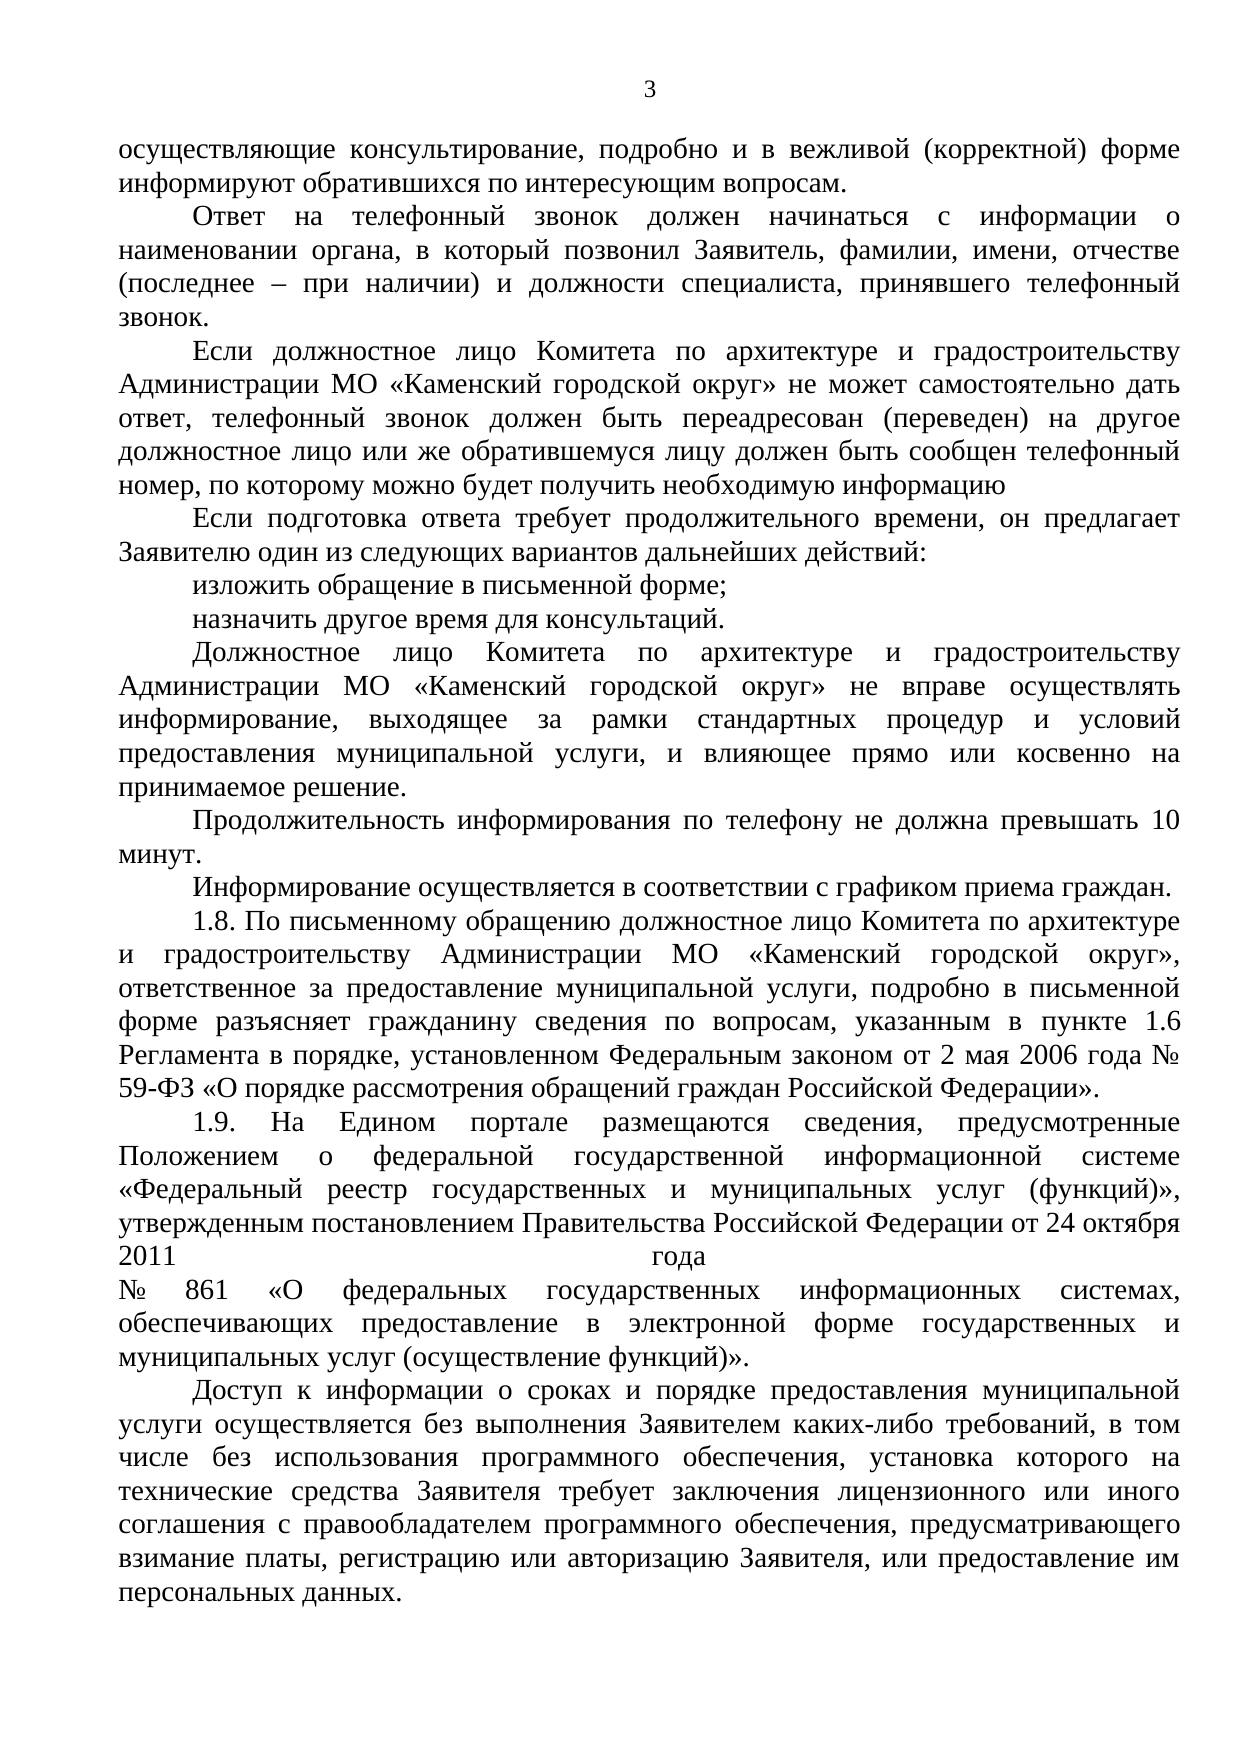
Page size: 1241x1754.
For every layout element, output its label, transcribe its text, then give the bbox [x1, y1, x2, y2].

text Ответ на телефонный звонок должен начинаться с информации о наименовании органа, в который позвонил Заявитель, фамилии, имени, отчестве (последнее – при наличии) и должности специалиста, принявшего телефонный звонок. [118, 198, 1181, 333]
text Информирование осуществляется в соответствии с графиком приема граждан. [118, 869, 1181, 903]
text 1.9. На Едином портале размещаются сведения, предусмотренные Положением о федеральной государственной информационной системе «Федеральный реестр государственных и муниципальных услуг (функций)», утвержденным постановлением Правительства Российской Федерации от 24 октября 2011 года № 861 «О федеральных государственных информационных системах, обеспечивающих предоставление в электронной форме государственных и муниципальных услуг (осуществление функций)». [118, 1104, 1181, 1372]
text назначить другое время для консультаций. [118, 601, 1181, 634]
text Продолжительность информирования по телефону не должна превышать 10 минут. [118, 802, 1181, 869]
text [118, 131, 1181, 198]
text Если подготовка ответа требует продолжительного времени, он предлагает Заявителю один из следующих вариантов дальнейших действий: [118, 500, 1181, 567]
text Должностное лицо Комитета по архитектуре и градостроительству Администрации МО «Каменский городской округ» не вправе осуществлять информирование, выходящее за рамки стандартных процедур и условий предоставления муниципальной услуги, и влияющее прямо или косвенно на принимаемое решение. [118, 634, 1181, 802]
text изложить обращение в письменной форме; [118, 567, 1181, 601]
text 1.8. По письменному обращению должностное лицо Комитета по архитектуре и градостроительству Администрации МО «Каменский городской округ», ответственное за предоставление муниципальной услуги, подробно в письменной форме разъясняет гражданину сведения по вопросам, указанным в пункте 1.6 Регламента в порядке, установленном Федеральным законом от 2 мая 2006 года № 59-ФЗ «О порядке рассмотрения обращений граждан Российской Федерации». [118, 903, 1181, 1104]
text Если должностное лицо Комитета по архитектуре и градостроительству Администрации МО «Каменский городской округ» не может самостоятельно дать ответ, телефонный звонок должен быть переадресован (переведен) на другое должностное лицо или же обратившемуся лицу должен быть сообщен телефонный номер, по которому можно будет получить необходимую информацию [118, 333, 1181, 500]
text Доступ к информации о сроках и порядке предоставления муниципальной услуги осуществляется без выполнения Заявителем каких-либо требований, в том числе без использования программного обеспечения, установка которого на технические средства Заявителя требует заключения лицензионного или иного соглашения с правообладателем программного обеспечения, предусматривающего взимание платы, регистрацию или авторизацию Заявителя, или предоставление им персональных данных. [118, 1372, 1181, 1607]
